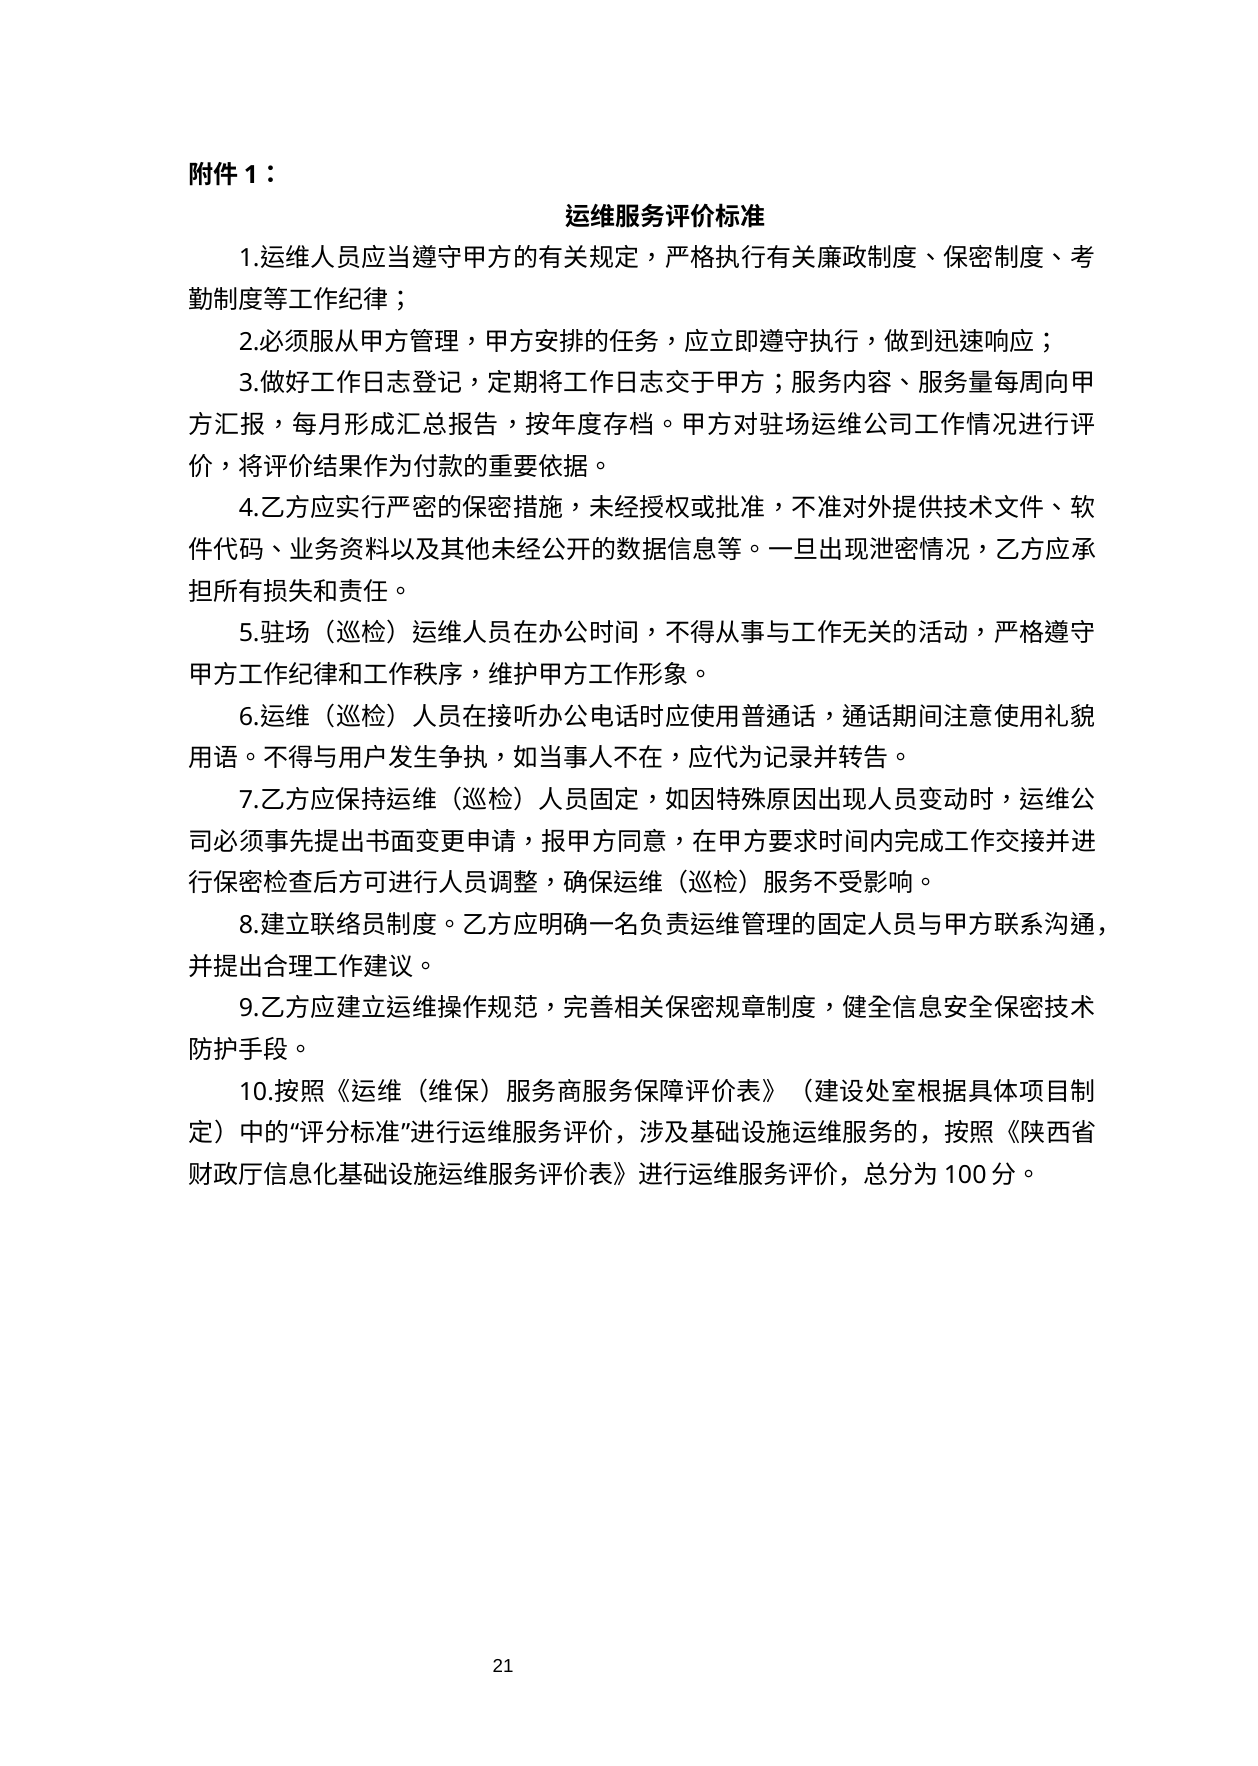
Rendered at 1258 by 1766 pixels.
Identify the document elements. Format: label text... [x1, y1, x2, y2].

text 10.按照《运维（维保）服务商服务保障评价表》（建设处室根据具体项目制定）中的“评分标准”进行运维服务评价，涉及基础设施运维服务的，按照《陕西省财政厅信息化基础设施运维服务评价表》进行运维服务评价，总分为100分。 [188, 1067, 1096, 1192]
text 8.建立联络员制度。乙方应明确一名负责运维管理的固定人员与甲方联系沟通，并提出合理工作建议。 [188, 900, 1096, 983]
text 7.乙方应保持运维（巡检）人员固定，如因特殊原因出现人员变动时，运维公司必须事先提出书面变更申请，报甲方同意，在甲方要求时间内完成工作交接并进行保密检查后方可进行人员调整，确保运维（巡检）服务不受影响。 [188, 775, 1096, 900]
text 6.运维（巡检）人员在接听办公电话时应使用普通话，通话期间注意使用礼貌用语。不得与用户发生争执，如当事人不在，应代为记录并转告。 [188, 692, 1096, 775]
text 1.运维人员应当遵守甲方的有关规定，严格执行有关廉政制度、保密制度、考勤制度等工作纪律； [188, 233, 1096, 317]
text 3.做好工作日志登记，定期将工作日志交于甲方；服务内容、服务量每周向甲方汇报，每月形成汇总报告，按年度存档。甲方对驻场运维公司工作情况进行评价，将评价结果作为付款的重要依据。 [188, 358, 1096, 483]
text 9.乙方应建立运维操作规范，完善相关保密规章制度，健全信息安全保密技术防护手段。 [188, 983, 1096, 1067]
text 运维服务评价标准 [188, 192, 1096, 233]
text 2.必须服从甲方管理，甲方安排的任务，应立即遵守执行，做到迅速响应； [188, 317, 1096, 358]
text 5.驻场（巡检）运维人员在办公时间，不得从事与工作无关的活动，严格遵守甲方工作纪律和工作秩序，维护甲方工作形象。 [188, 608, 1096, 692]
text 附件1： [188, 150, 1096, 192]
text 4.乙方应实行严密的保密措施，未经授权或批准，不准对外提供技术文件、软件代码、业务资料以及其他未经公开的数据信息等。一旦出现泄密情况，乙方应承担所有损失和责任。 [188, 483, 1096, 608]
